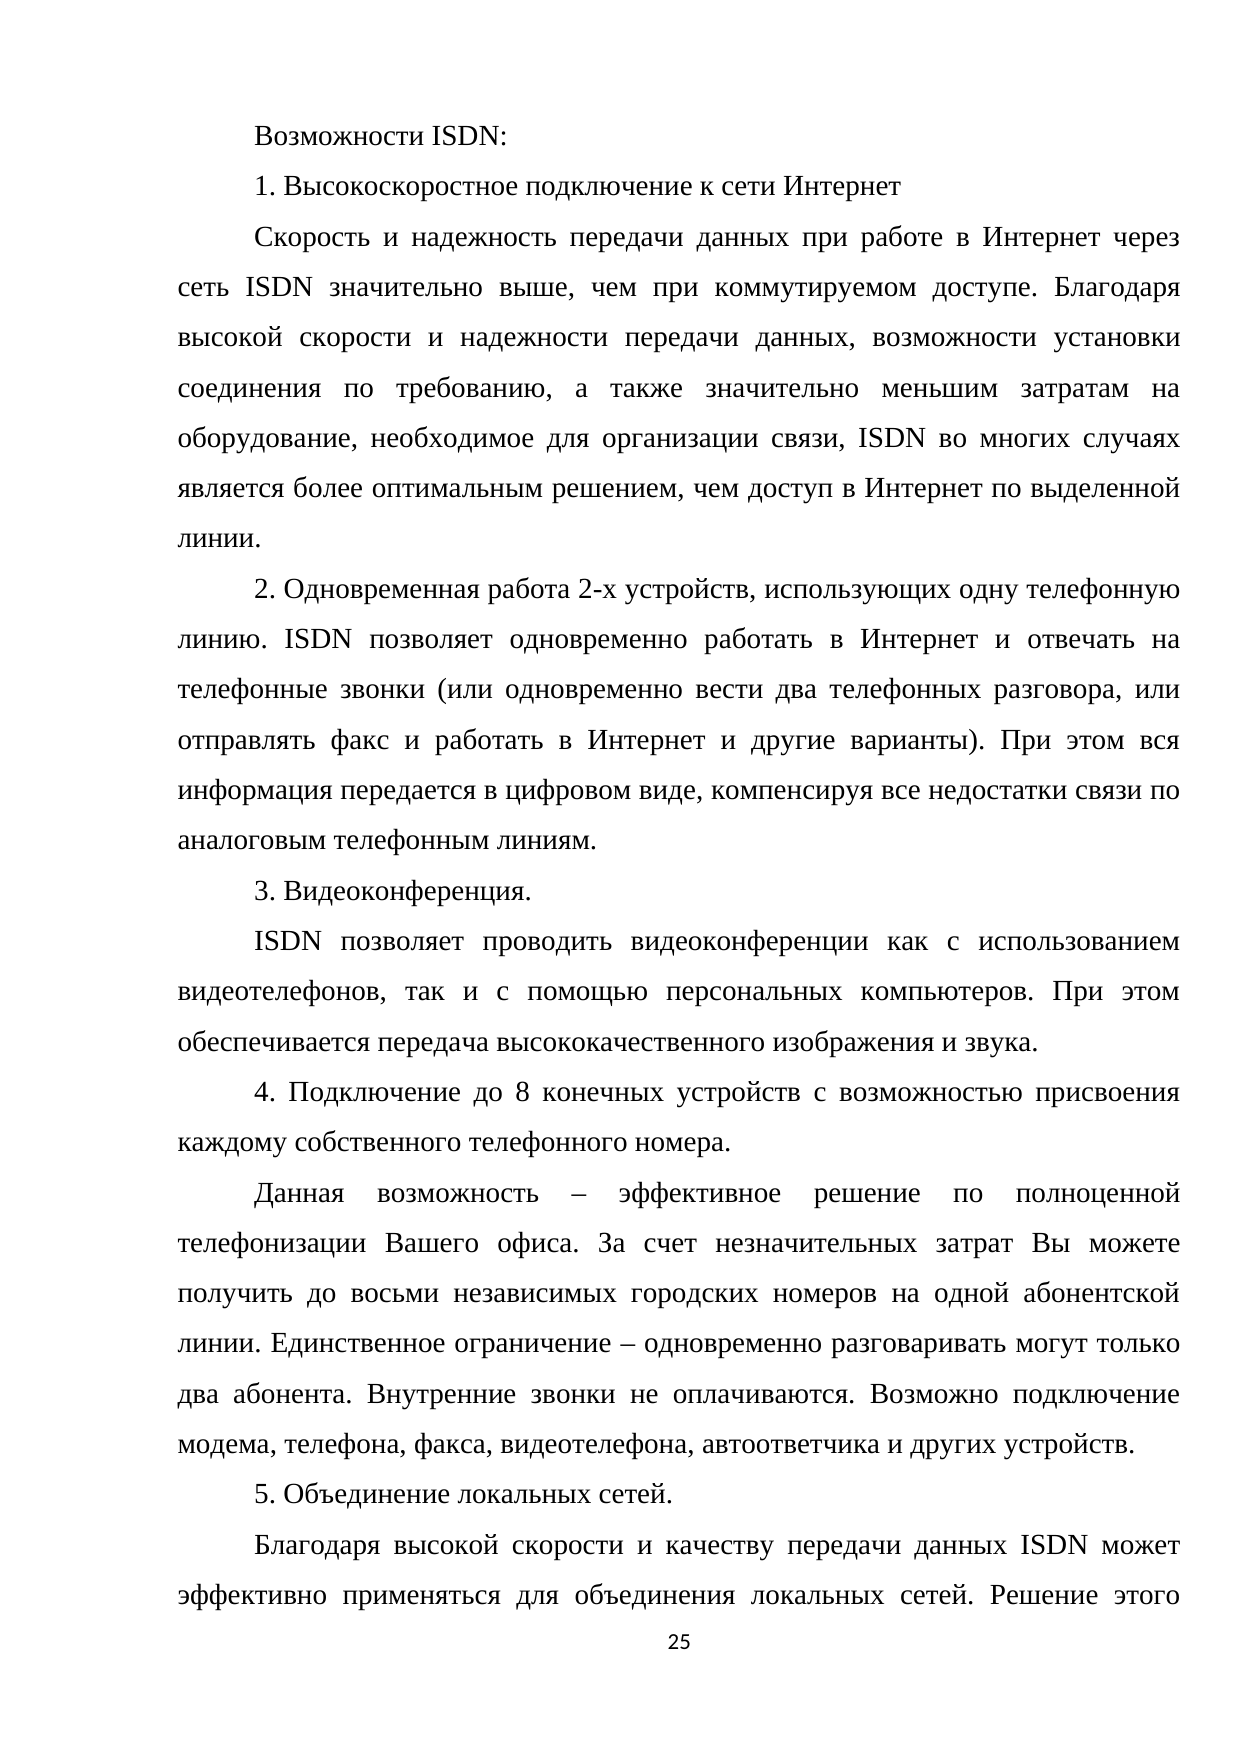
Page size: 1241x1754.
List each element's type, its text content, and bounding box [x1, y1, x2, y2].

text Скорость и надежность передачи данных при работе в Интернет через сеть ISDN значительно выше, чем при коммутируемом доступе. Благодаря высокой скорости и надежности передачи данных, возможности установки соединения по требованию, а также значительно меньшим затратам на оборудование, необходимое для организации связи, ISDN во многих случаях является более оптимальным решением, чем доступ в Интернет по выделенной линии. [177, 219, 1181, 554]
text 3. Видеоконференция. [177, 873, 1181, 906]
text 4. Подключение до 8 конечных устройств с возможностью присвоения каждому собственного телефонного номера. [177, 1074, 1181, 1158]
text ISDN позволяет проводить видеоконференции как с использованием видеотелефонов, так и с помощью персональных компьютеров. При этом обеспечивается передача высококачественного изображения и звука. [177, 923, 1181, 1057]
text Данная возможность – эффективное решение по полноценной телефонизации Вашего офиса. За счет незначительных затрат Вы можете получить до восьми независимых городских номеров на одной абонентской линии. Единственное ограничение – одновременно разговаривать могут только два абонента. Внутренние звонки не оплачиваются. Возможно подключение модема, телефона, факса, видеотелефона, автоответчика и других устройств. [177, 1175, 1181, 1460]
text 2. Одновременная работа 2-х устройств, использующих одну телефонную линию. ISDN позволяет одновременно работать в Интернет и отвечать на телефонные звонки (или одновременно вести два телефонных разговора, или отправлять факс и работать в Интернет и другие варианты). При этом вся информация передается в цифровом виде, компенсируя все недостатки связи по аналоговым телефонным линиям. [177, 571, 1181, 856]
text Возможности ISDN: [177, 118, 1181, 152]
text 5. Объединение локальных сетей. [177, 1477, 1181, 1510]
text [177, 1527, 1181, 1611]
text 1. Высокоскоростное подключение к сети Интернет [177, 168, 1181, 202]
